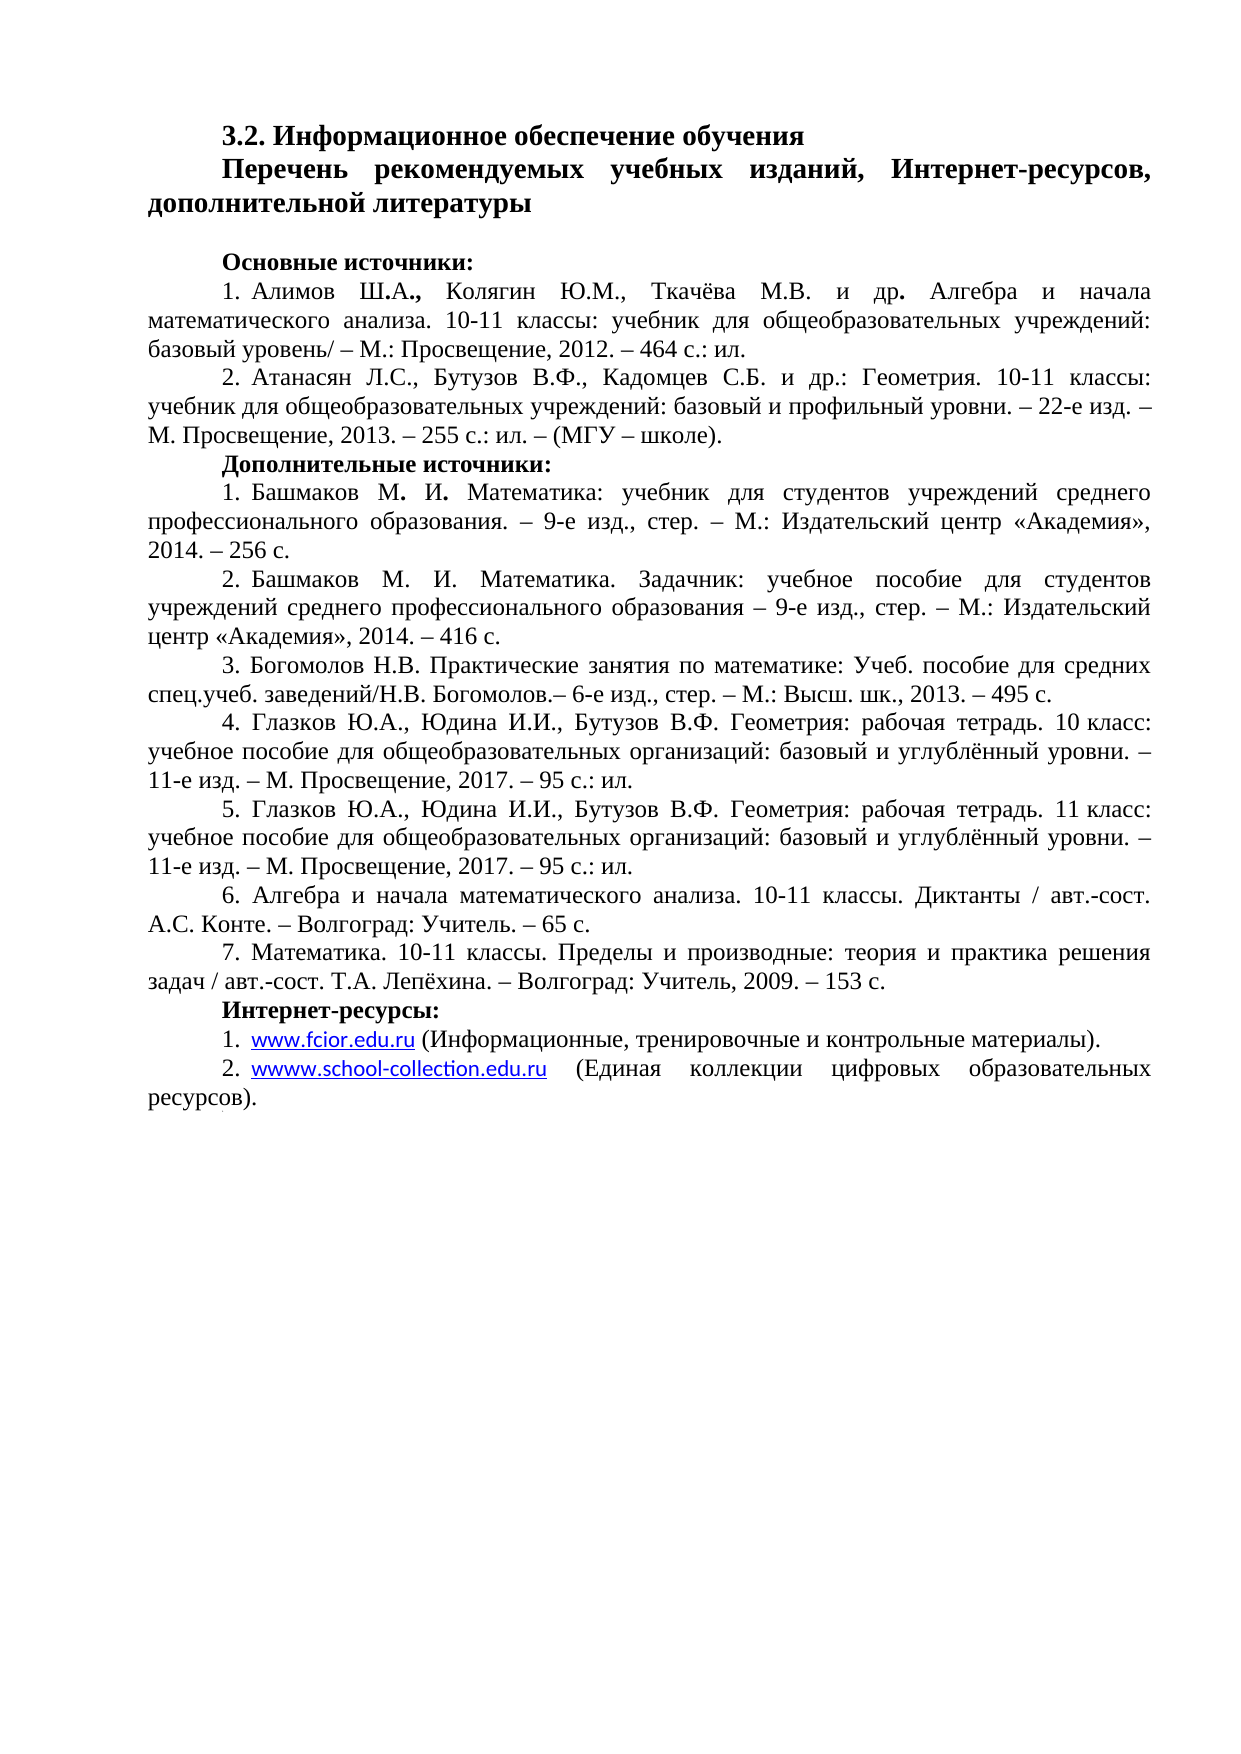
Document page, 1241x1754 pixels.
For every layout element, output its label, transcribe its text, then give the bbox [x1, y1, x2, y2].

text 5. Глазков Ю.А., Юдина И.И., Бутузов В.Ф. Геометрия: рабочая тетрадь. 11 класс: учебное пособие для общеобразовательных организаций: базовый и углублённый уровни. – 11-е изд. – М. Просвещение, 2017. – 95 с.: ил. [148, 794, 1152, 880]
text 3.2. Информационное обеспечение обучения [148, 118, 1152, 152]
text 1. Алимов Ш.А., Колягин Ю.М., Ткачёва М.В. и др. Алгебра и начала математического анализа. 10-11 классы: учебник для общеобразовательных учреждений: базовый уровень/ – М.: Просвещение, 2012. – 464 с.: ил. [148, 276, 1152, 362]
text Интернет-ресурсы: [148, 995, 1152, 1024]
text 3. Богомолов Н.В. Практические занятия по математике: Учеб. пособие для средних спец.учеб. заведений/Н.В. Богомолов.– 6-е изд., стер. – М.: Высш. шк., 2013. – 495 с. [148, 650, 1152, 707]
text Основные источники: [148, 247, 1152, 276]
text 2. Башмаков М. И. Математика. Задачник: учебное пособие для студентов учреждений среднего профессионального образования – 9-е изд., стер. – М.: Издательский центр «Академия», 2014. – 416 с. [148, 564, 1152, 650]
text 1. www.fcior.edu.ru (Информационные, тренировочные и контрольные материалы). [148, 1024, 1152, 1053]
text 2. wwww.school-collection.edu.ru (Единая коллекции цифровых образовательных ресурсов). [148, 1053, 1152, 1111]
text Перечень рекомендуемых учебных изданий, Интернет-ресурсов, дополнительной литературы [148, 152, 1152, 219]
text 7. Математика. 10-11 классы. Пределы и производные: теория и практика решения задач / авт.-сост. Т.А. Лепёхина. – Волгоград: Учитель, 2009. – 153 с. [148, 937, 1152, 995]
text 1. Башмаков М. И. Математика: учебник для студентов учреждений среднего профессионального образования. – 9-е изд., стер. – М.: Издательский центр «Академия», 2014. – 256 с. [148, 477, 1152, 564]
text 6. Алгебра и начала математического анализа. 10-11 классы. Диктанты / авт.-сост. А.С. Конте. – Волгоград: Учитель. – 65 с. [148, 880, 1152, 937]
text Дополнительные источники: [148, 449, 1152, 477]
text 4. Глазков Ю.А., Юдина И.И., Бутузов В.Ф. Геометрия: рабочая тетрадь. 10 класс: учебное пособие для общеобразовательных организаций: базовый и углублённый уровни. – 11-е изд. – М. Просвещение, 2017. – 95 с.: ил. [148, 707, 1152, 794]
subtitle 2. Атанасян Л.С., Бутузов В.Ф., Кадомцев С.Б. и др.: Геометрия. 10-11 классы: учебник для общеобразовательных учреждений: базовый и профильный уровни. – 22-е изд. – М. Просвещение, 2013. – 255 с.: ил. – (МГУ – школе). [148, 362, 1152, 449]
